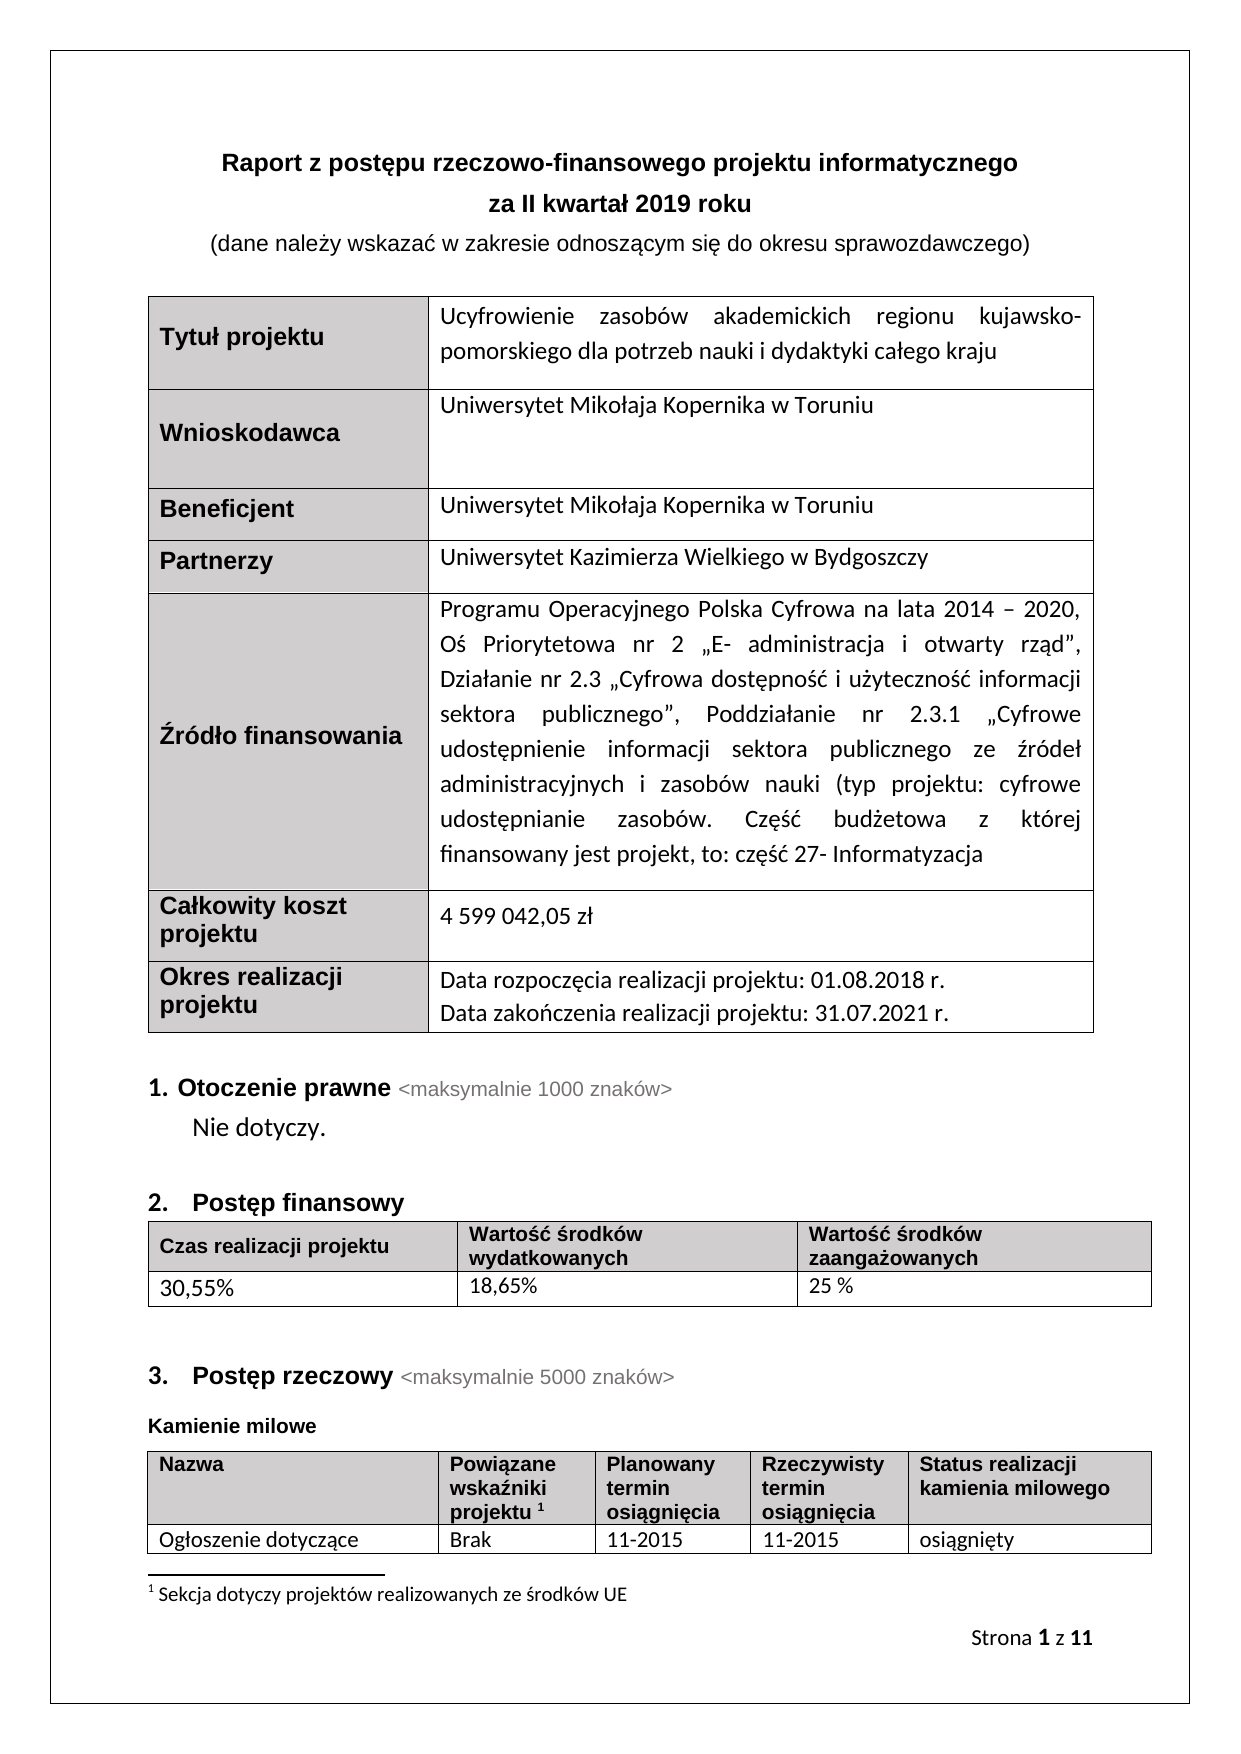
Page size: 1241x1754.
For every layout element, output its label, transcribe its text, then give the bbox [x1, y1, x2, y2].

subtitle za II kwartał 2019 roku [148, 189, 1093, 217]
table_header Powiązane wskaźniki projektu [439, 1452, 595, 1524]
table_cell 4 599 042,05 zł [429, 891, 1093, 961]
table_header Wartość środków wydatkowanych [458, 1222, 797, 1271]
table_cell osiągnięty [909, 1525, 1151, 1553]
table_header Status realizacji kamienia milowego [909, 1452, 1151, 1524]
table_cell Uniwersytet Mikołaja Kopernika w Toruniu [429, 489, 1093, 540]
subtitle Postęp finansowy [148, 1185, 1093, 1218]
table_cell 18,65% [458, 1272, 797, 1306]
table_cell 30,55% [149, 1272, 457, 1306]
table_cell Całkowity koszt projektu [149, 891, 428, 961]
table_cell Partnerzy [149, 541, 428, 592]
table_header Ucyfrowienie zasobów akademickich regionu kujawsko-pomorskiego dla potrzeb nauki i dydaktyki całego kraju [429, 297, 1093, 389]
table_header Nazwa [148, 1452, 438, 1524]
table_cell 11-2015 [596, 1525, 750, 1553]
table_cell Źródło finansowania [149, 594, 428, 889]
table_header Rzeczywisty termin osiągnięcia [751, 1452, 908, 1524]
table_cell Beneficjent [149, 489, 428, 540]
table_cell 25 % [798, 1272, 1151, 1306]
table_cell Brak powiązania ze wskaźnikiem [439, 1525, 595, 1553]
subtitle Nie dotyczy. [192, 1110, 1093, 1143]
table_cell Uniwersytet Kazimierza Wielkiego w Bydgoszczy [429, 541, 1093, 592]
table_cell Programu Operacyjnego Polska Cyfrowa na lata 2014 – 2020, Oś Priorytetowa nr 2 „E- administracja i otwarty rząd”, Działanie nr 2.3 „Cyfrowa dostępność i użyteczność informacji sektora publicznego”, Poddziałanie nr 2.3.1 „Cyfrowe udostępnienie informacji sektora publicznego ze źródeł administracyjnych i zasobów nauki (typ projektu: cyfrowe udostępnianie zasobów. Część budżetowa z której finansowany jest projekt, to: część 27- Informatyzacja [429, 594, 1093, 889]
subtitle Otoczenie prawne <maksymalnie 1000 znaków> [148, 1070, 1063, 1103]
table_header Czas realizacji projektu [149, 1222, 457, 1271]
table_header Tytuł projektu [149, 297, 428, 389]
table_header Wartość środków zaangażowanych [798, 1222, 1151, 1271]
subtitle Raport z postępu rzeczowo-finansowego projektu informatycznego [148, 147, 1093, 176]
subtitle Postęp rzeczowy <maksymalnie 5000 znaków> [148, 1358, 1093, 1391]
table_header Planowany termin osiągnięcia [596, 1452, 750, 1524]
table_cell Okres realizacji projektu [149, 962, 428, 1032]
table_cell Data rozpoczęcia realizacji projektu: 01.08.2018 r. Data zakończenia realizacji projektu: 31.07.2021 r. [429, 962, 1093, 1032]
table_cell Uniwersytet Mikołaja Kopernika w Toruniu [429, 390, 1093, 488]
text (dane należy wskazać w zakresie odnoszącym się do okresu sprawozdawczego) [148, 230, 1093, 256]
table_cell 11-2015 [751, 1525, 908, 1553]
table_cell Wnioskodawca [149, 390, 428, 488]
text Kamienie milowe [148, 1414, 1093, 1438]
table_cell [148, 1525, 438, 1553]
